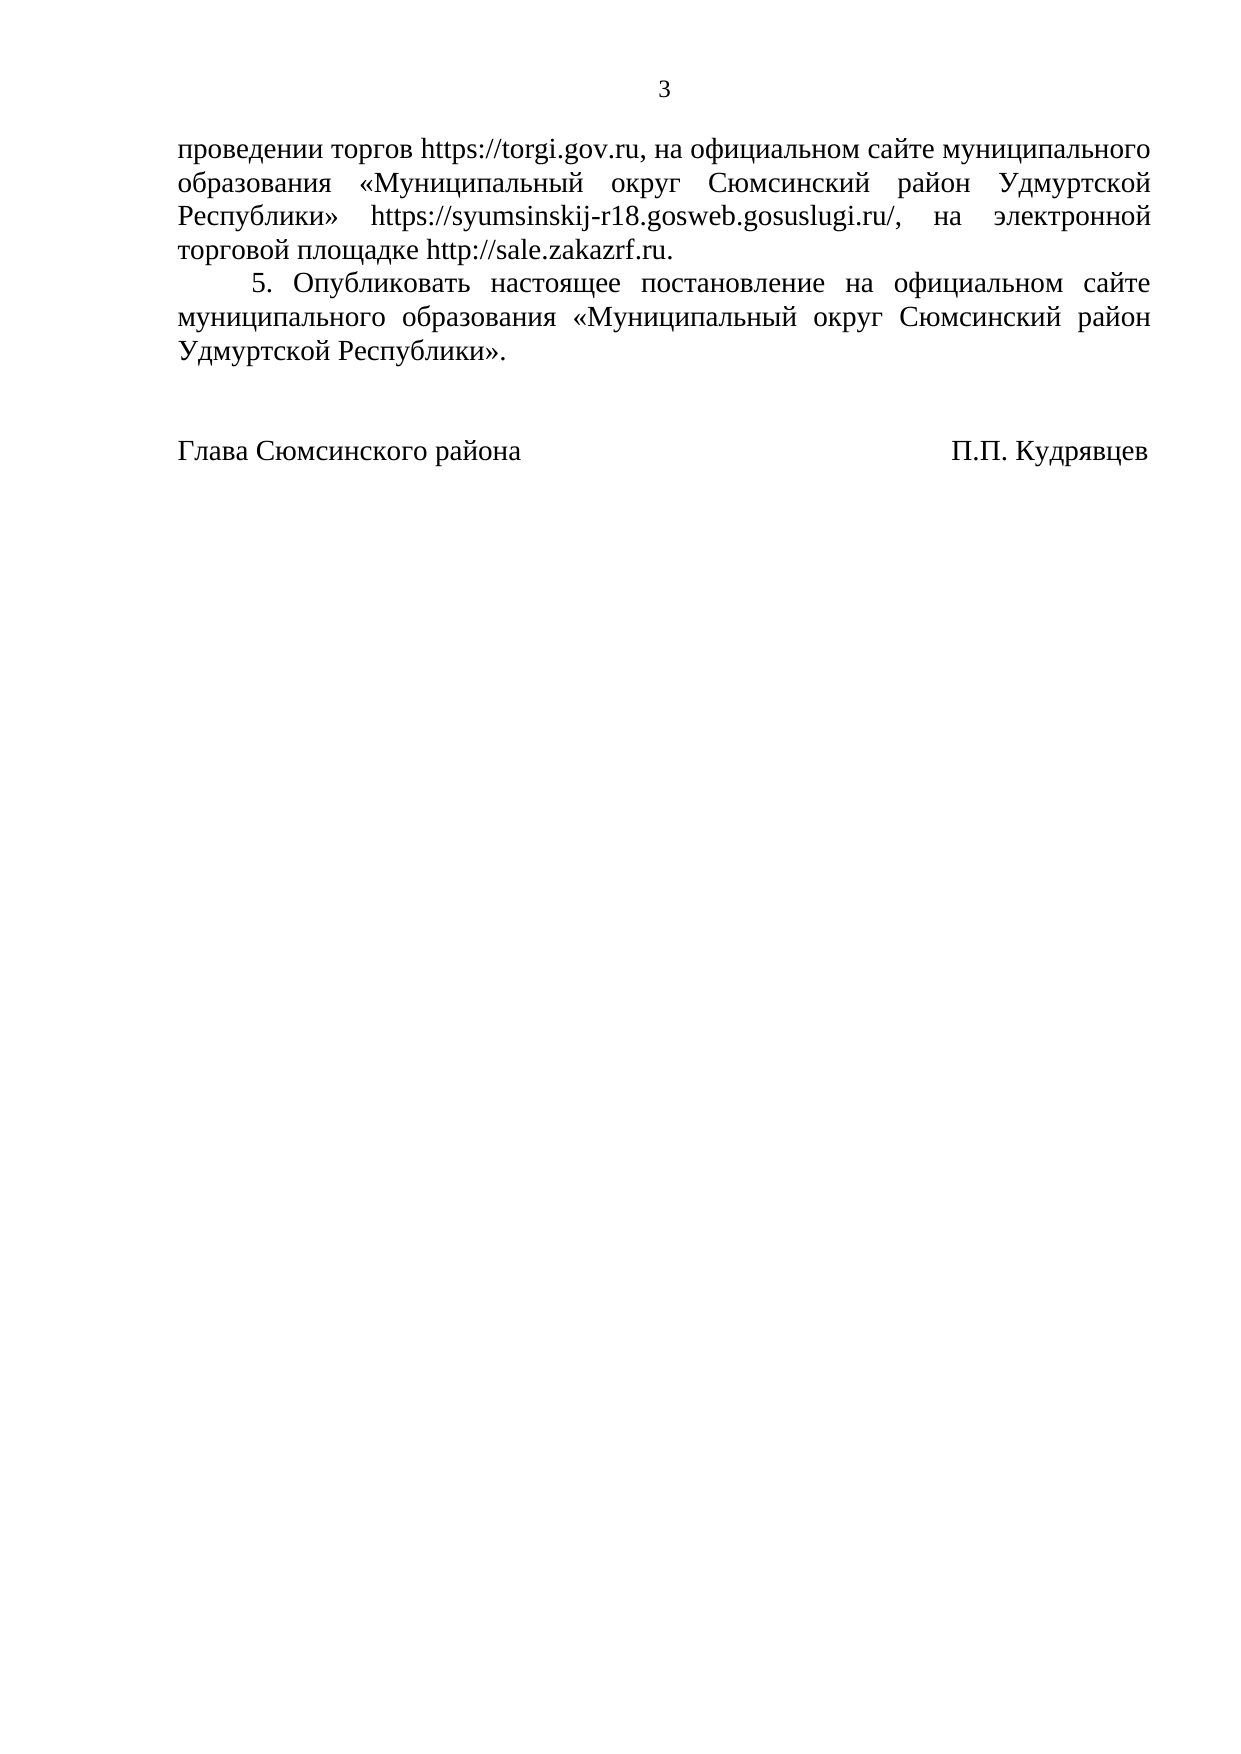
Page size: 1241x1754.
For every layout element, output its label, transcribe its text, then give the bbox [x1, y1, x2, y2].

text 5. Опубликовать настоящее постановление на официальном сайте муниципального образования «Муниципальный округ Сюмсинский район Удмуртской Республики». [177, 266, 1152, 366]
text Глава Сюмсинского района П.П. Кудрявцев [177, 433, 1152, 467]
